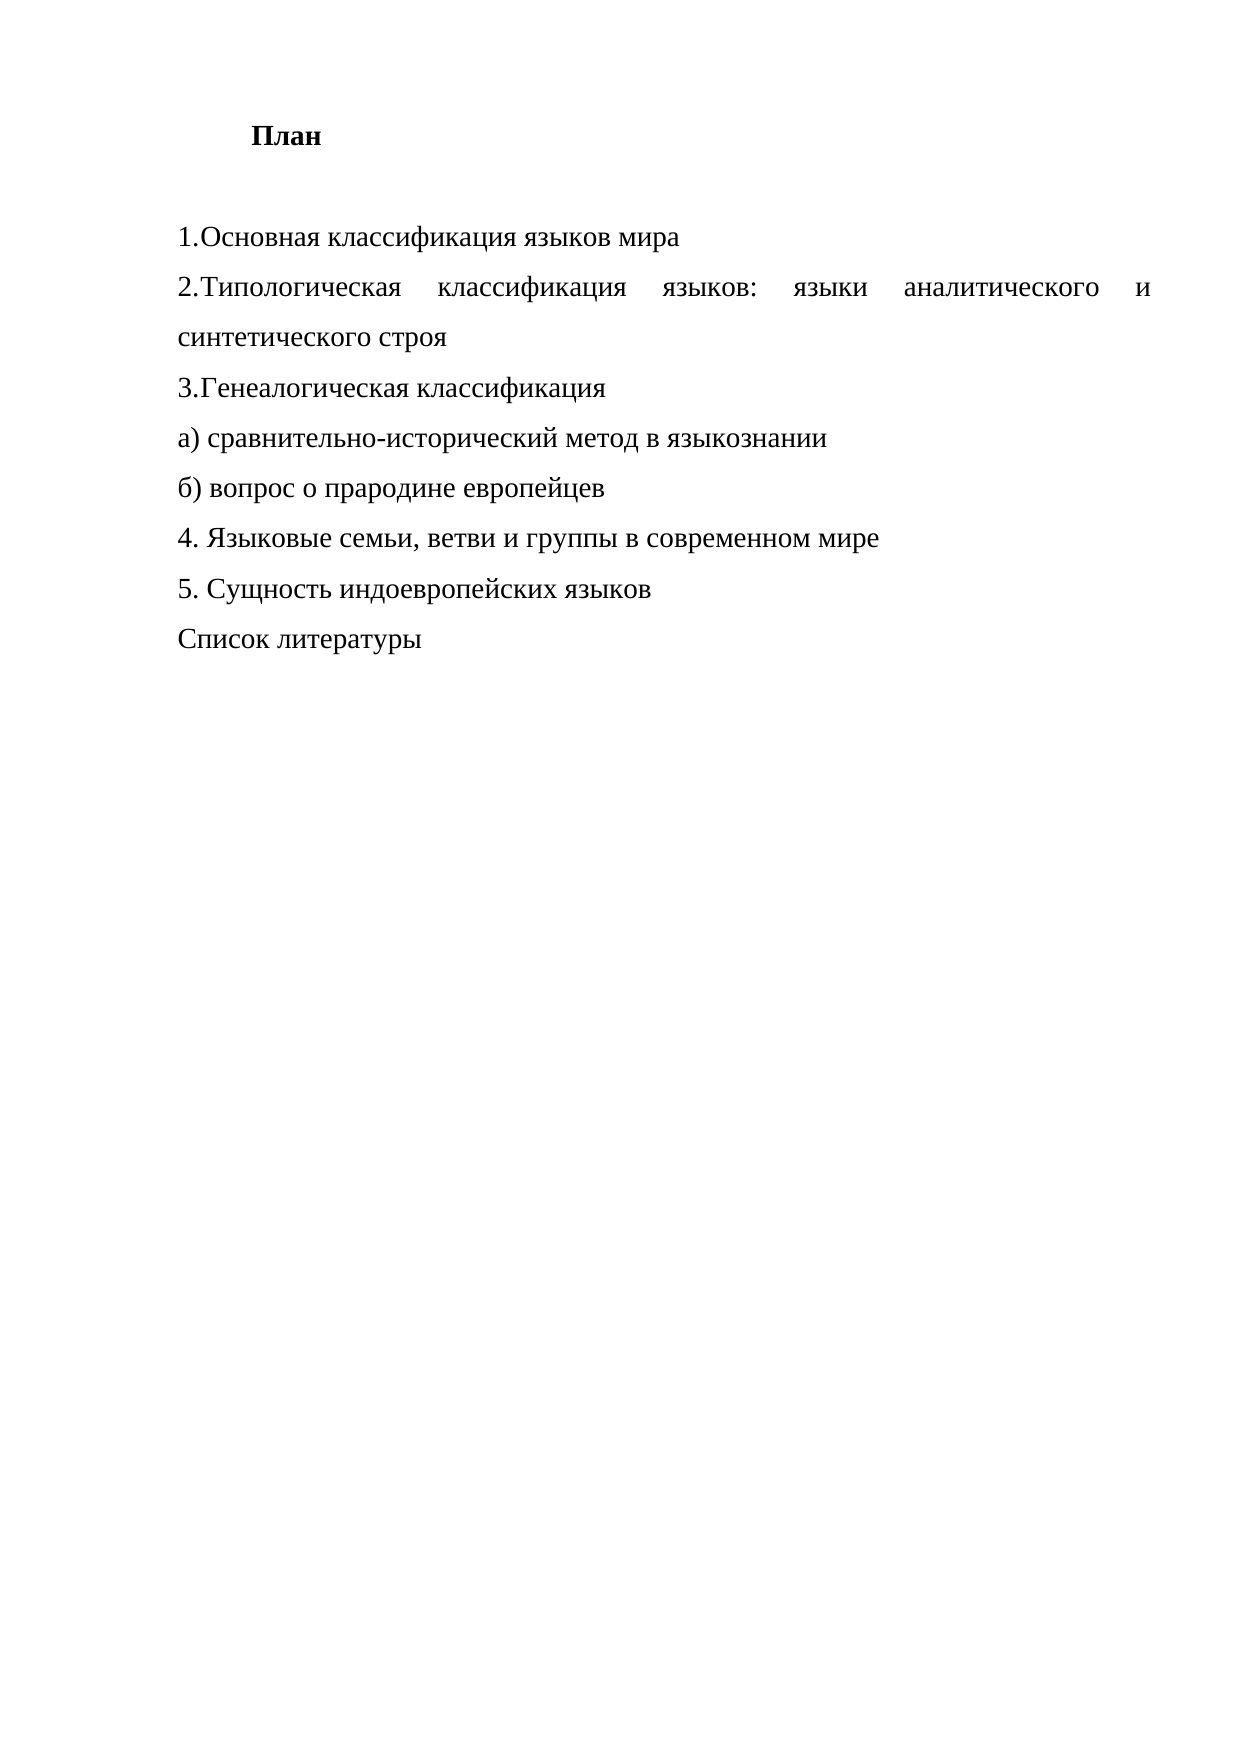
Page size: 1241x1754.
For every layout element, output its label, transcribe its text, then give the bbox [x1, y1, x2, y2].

text Список литературы [177, 621, 1152, 655]
list Типологическая классификация языков: языки аналитического и синтетического строя [177, 269, 1152, 353]
list Генеалогическая классификация [177, 370, 1152, 403]
text План [177, 118, 1152, 152]
text 4. Языковые семьи, ветви и группы в современном мире [177, 521, 1152, 554]
list а) сравнительно-исторический метод в языкознании [177, 420, 1152, 453]
list Основная классификация языков мира [177, 219, 1152, 252]
text 5. Сущность индоевропейских языков [177, 571, 1152, 604]
list б) вопрос о прародине европейцев [177, 470, 1152, 504]
